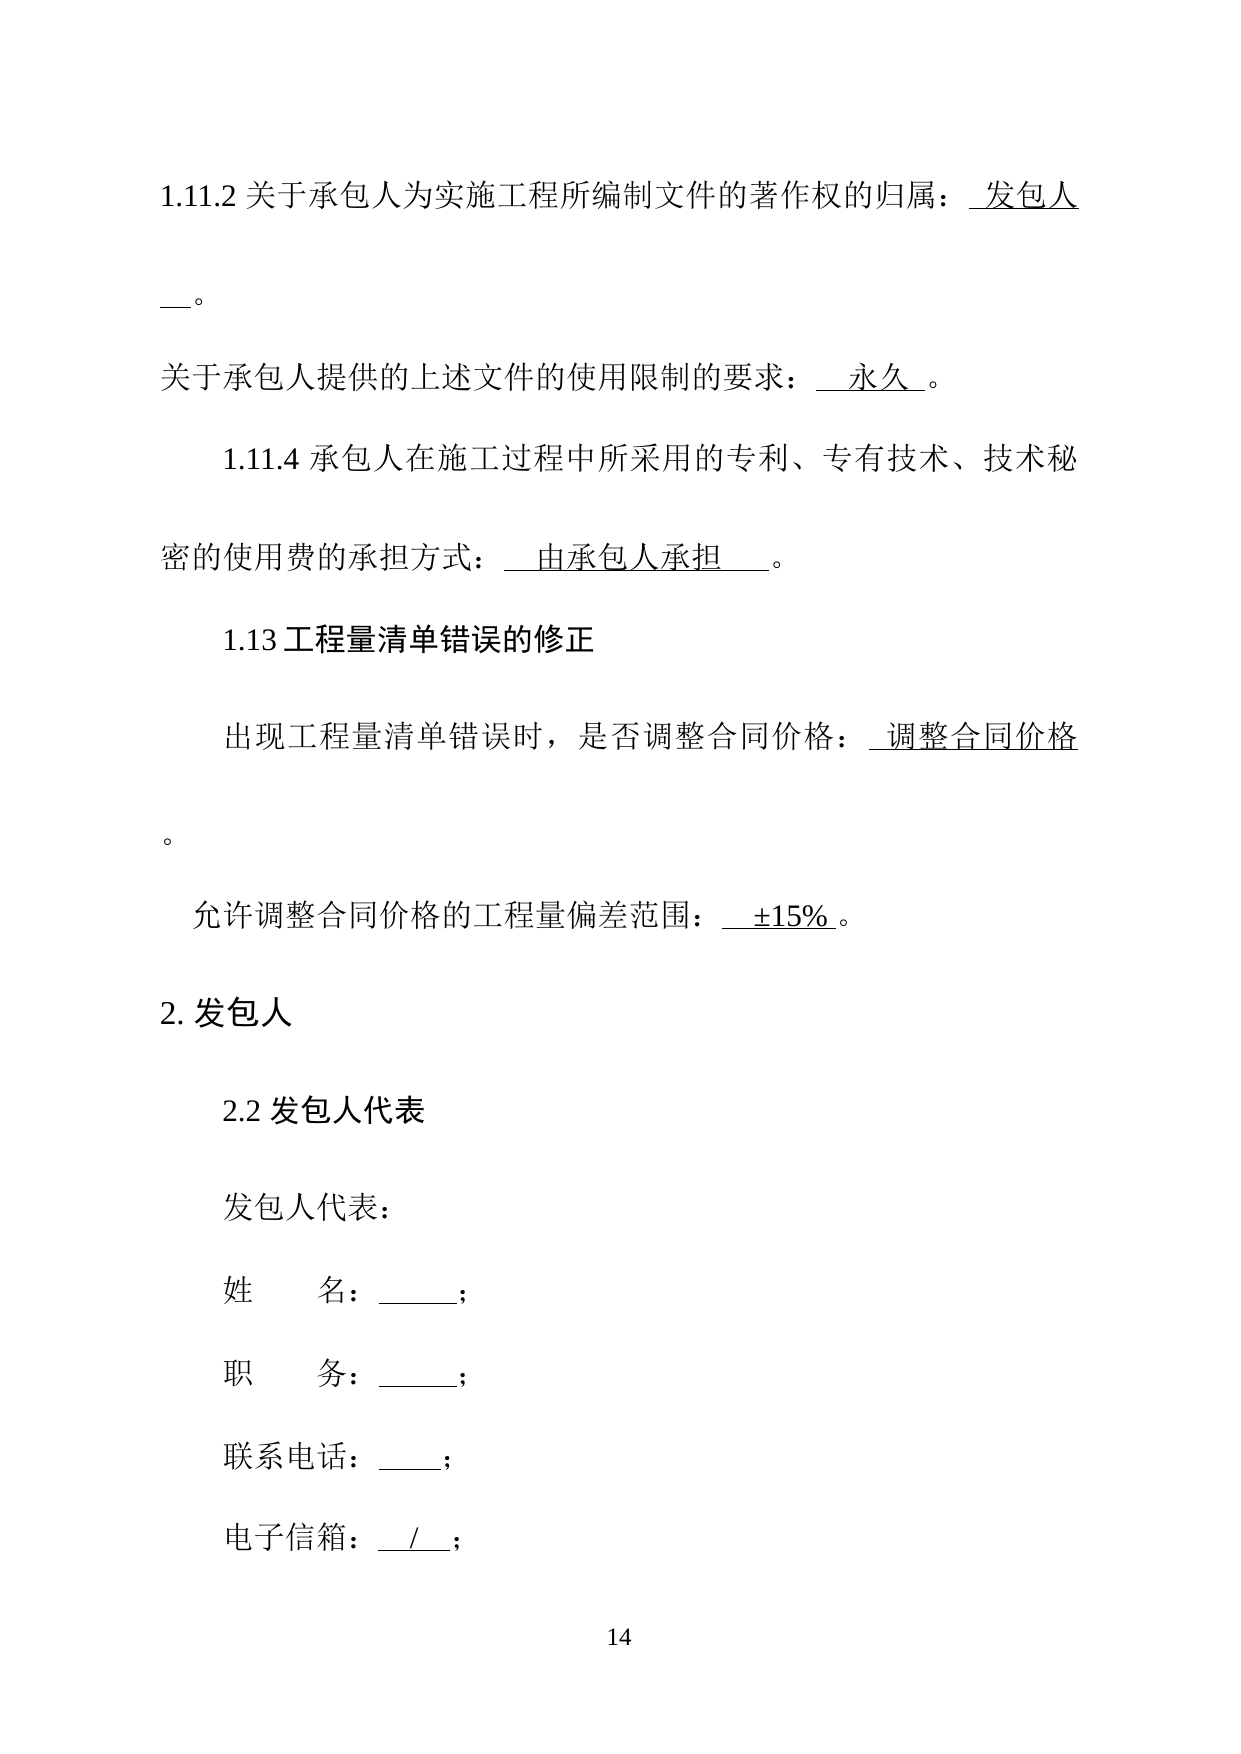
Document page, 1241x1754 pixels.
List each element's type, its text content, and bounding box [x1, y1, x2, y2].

text 姓 名： ； [159, 1256, 1078, 1321]
text 2.2 发包人代表 [159, 1076, 1078, 1141]
subtitle 2. 发包人 [159, 979, 1078, 1044]
text 1.11.4 承包人在施工过程中所采用的专利、专有技术、技术秘密的使用费的承担方式：由承包人承担 。 [159, 425, 1078, 588]
text 关于承包人提供的上述文件的使用限制的要求：永久 。 [159, 342, 1078, 407]
text 1.11.2 关于承包人为实施工程所编制文件的著作权的归属： 发包人 。 [159, 162, 1078, 324]
text 联系电话：； [159, 1421, 1078, 1486]
text 职 务： ； [159, 1338, 1078, 1403]
text 电子信箱：/ ； [159, 1504, 1078, 1569]
text 允许调整合同价格的工程量偏差范围：±15% 。 [159, 882, 1078, 947]
text 1.13工程量清单错误的修正 [159, 605, 1078, 670]
text 出现工程量清单错误时，是否调整合同价格： 调整合同价格 。 [159, 702, 1078, 864]
text 发包人代表： [159, 1173, 1078, 1238]
